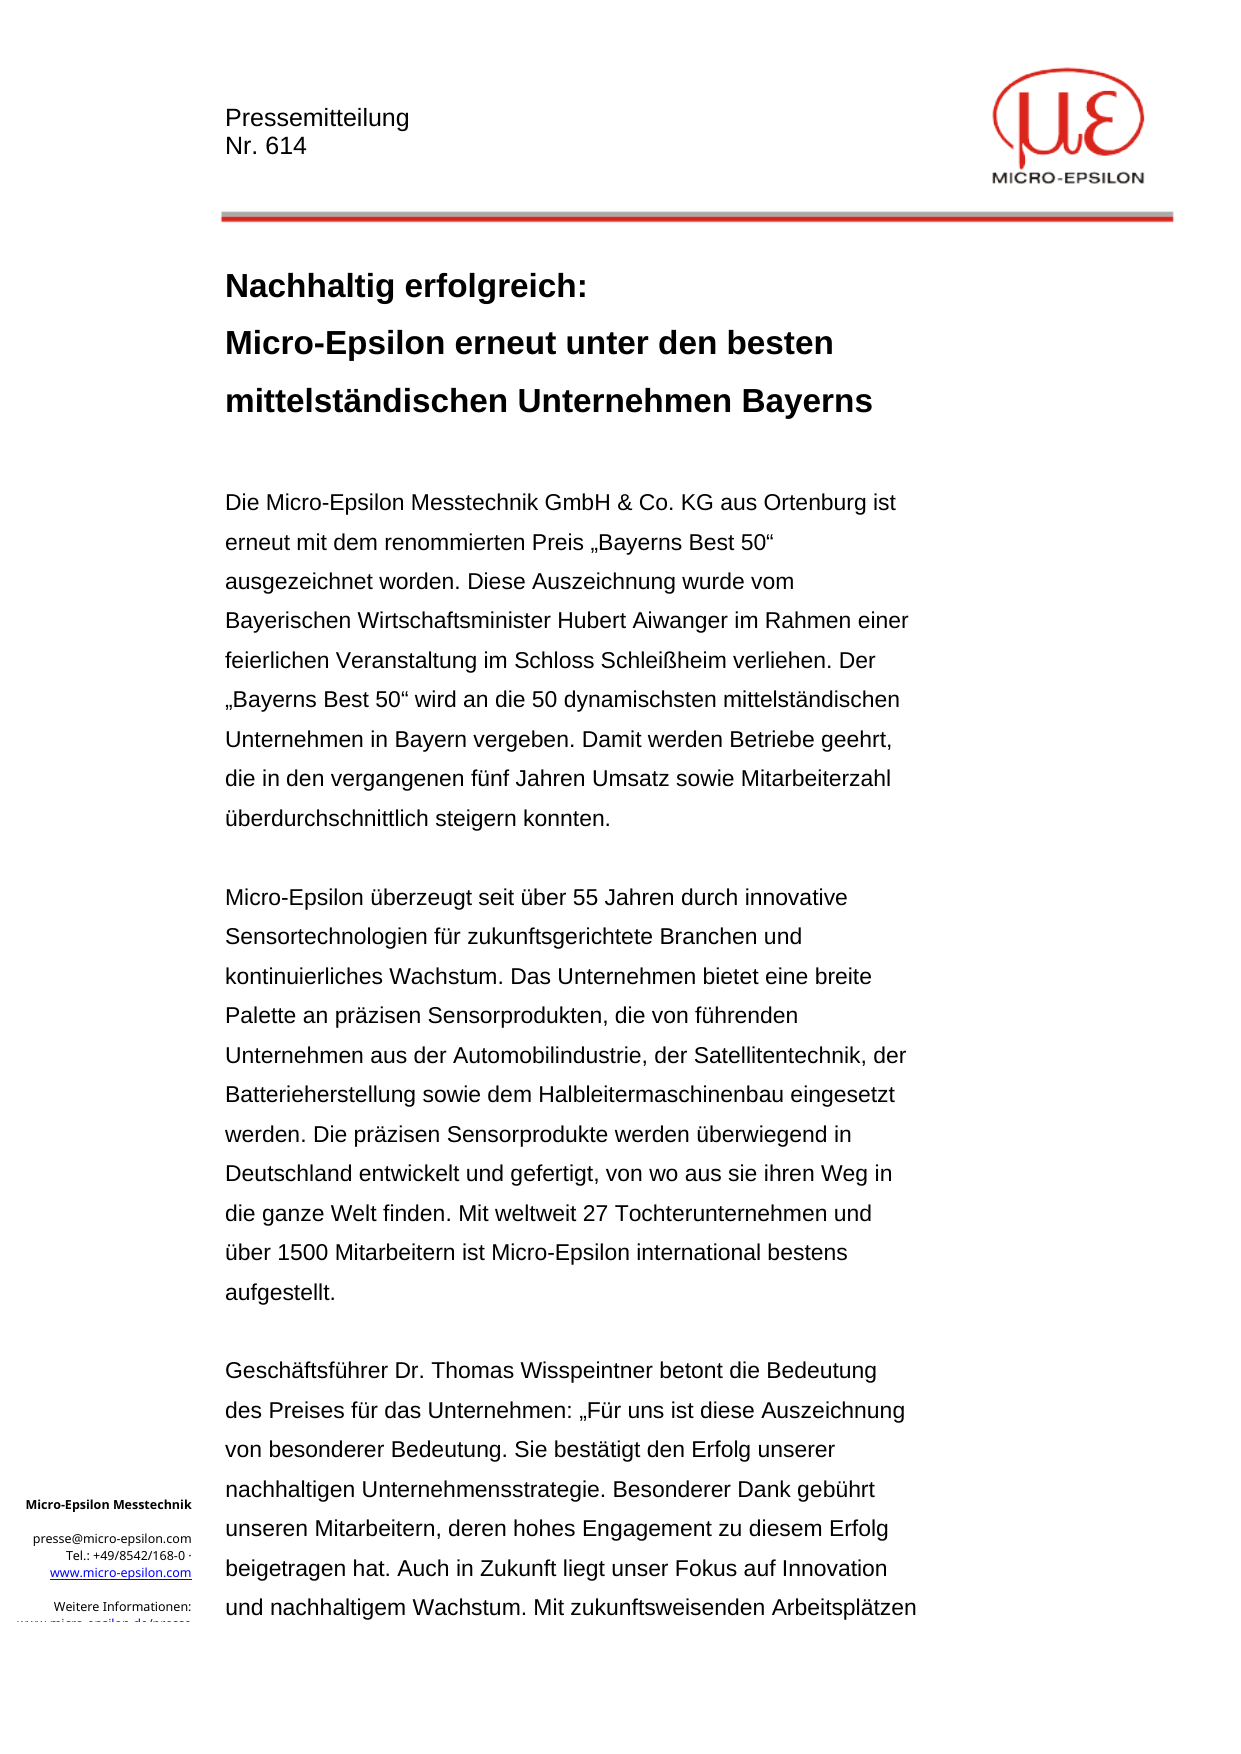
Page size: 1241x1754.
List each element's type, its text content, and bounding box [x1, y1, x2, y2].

text Nachhaltig erfolgreich: [225, 266, 919, 304]
text Micro-Epsilon erneut unter den besten mittelständischen Unternehmen Bayerns [225, 323, 919, 419]
text Die Micro-Epsilon Messtechnik GmbH & Co. KG aus Ortenburg ist erneut mit dem renommierten Preis „Bayerns Best 50“ ausgezeichnet worden. Diese Auszeichnung wurde vom Bayerischen Wirtschaftsminister Hubert Aiwanger im Rahmen einer feierlichen Veranstaltung im Schloss Schleißheim verliehen. Der „Bayerns Best 50“ wird an die 50 dynamischsten mittelständischen Unternehmen in Bayern vergeben. Damit werden Betriebe geehrt, die in den vergangenen fünf Jahren Umsatz sowie Mitarbeiterzahl überdurchschnittlich steigern konnten. [225, 489, 919, 831]
text Micro-Epsilon überzeugt seit über 55 Jahren durch innovative Sensortechnologien für zukunftsgerichtete Branchen und kontinuierliches Wachstum. Das Unternehmen bietet eine breite Palette an präzisen Sensorprodukten, die von führenden Unternehmen aus der Automobilindustrie, der Satellitentechnik, der Batterieherstellung sowie dem Halbleitermaschinenbau eingesetzt werden. Die präzisen Sensorprodukte werden überwiegend in Deutschland entwickelt und gefertigt, von wo aus sie ihren Weg in die ganze Welt finden. Mit weltweit 27 Tochterunternehmen und über 1500 Mitarbeitern ist Micro-Epsilon international bestens aufgestellt. [225, 884, 919, 1305]
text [225, 1357, 919, 1621]
